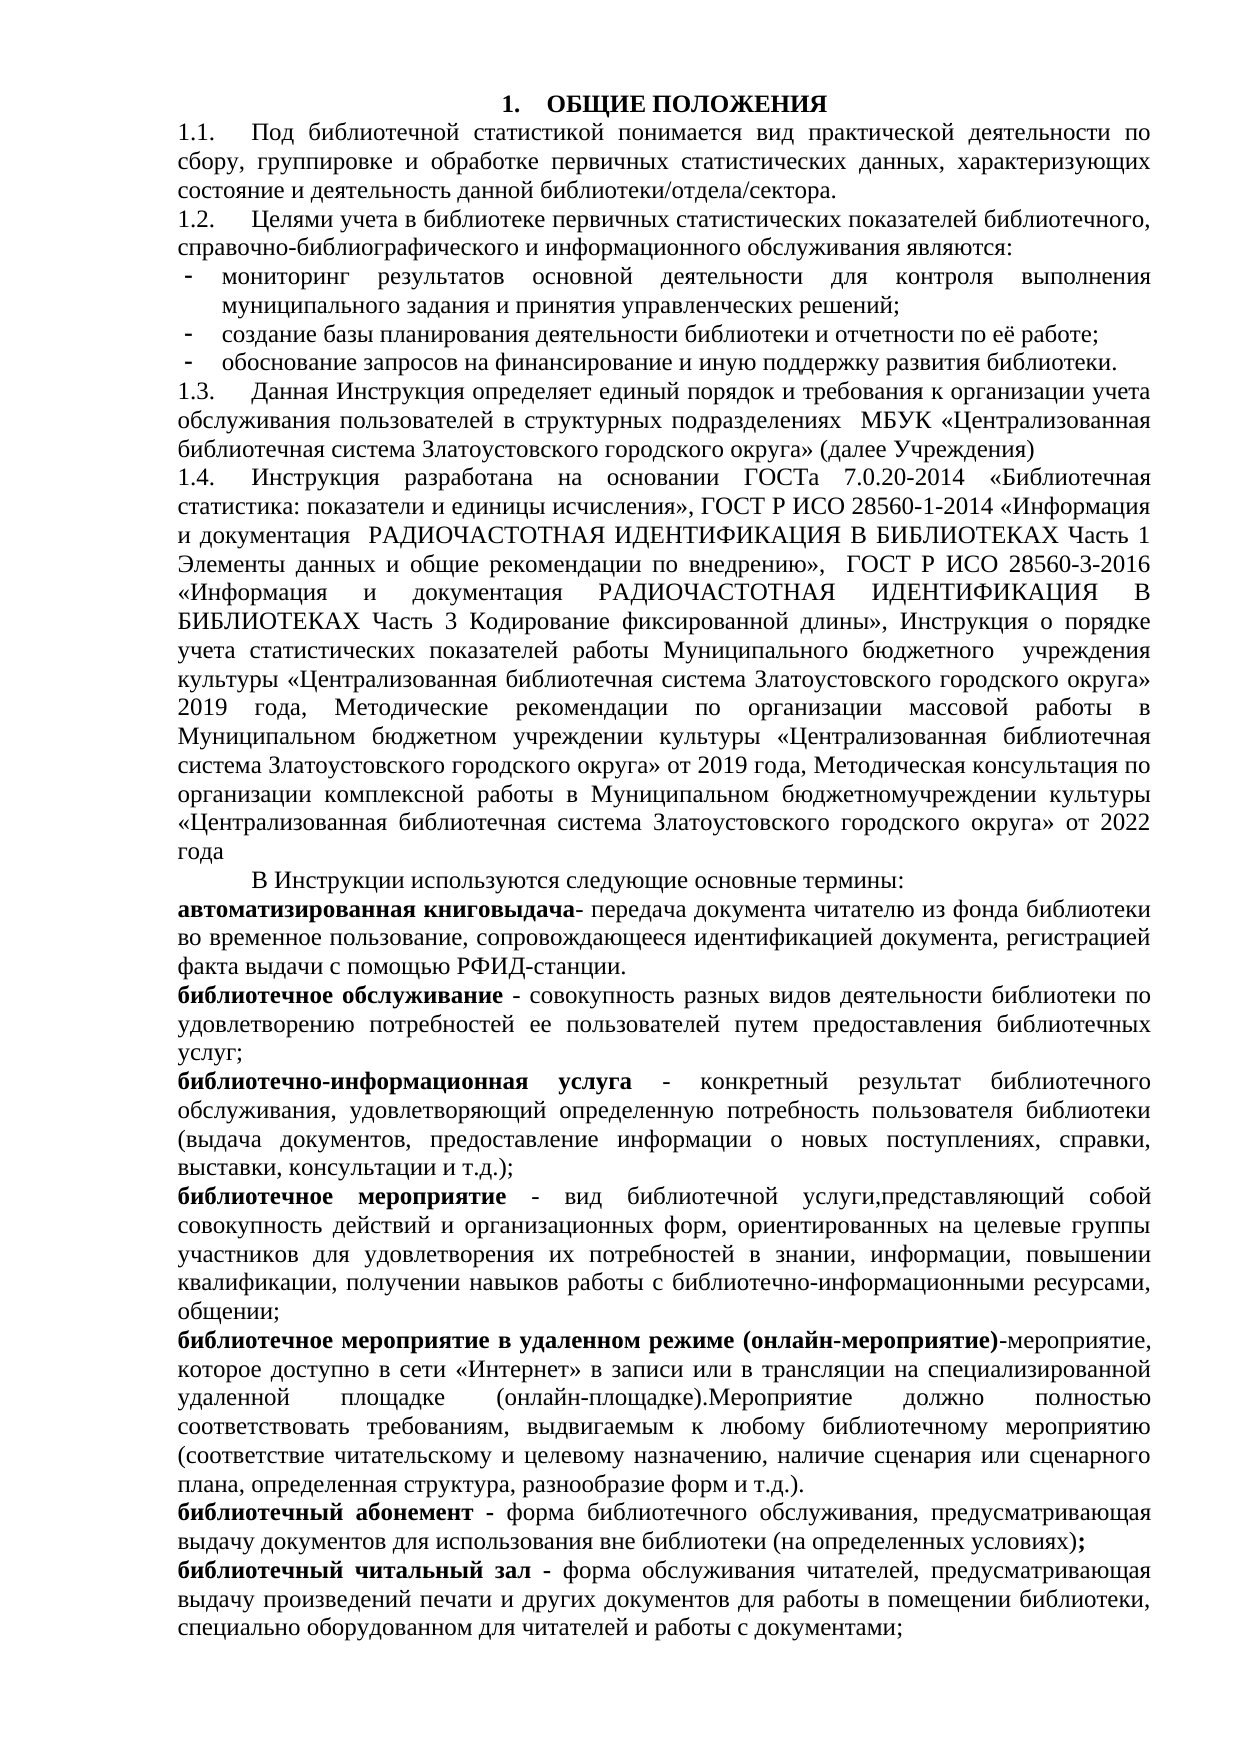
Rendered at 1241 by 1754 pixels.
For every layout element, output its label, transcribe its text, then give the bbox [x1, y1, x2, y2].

list Под библиотечной статистикой понимается вид практической деятельности по сбору, группировке и обработке первичных статистических данных, характеризующих состояние и деятельность данной библиотеки/отдела/сектора. [177, 117, 1152, 204]
list Инструкция разработана на основании ГОСТа 7.0.20-2014 «Библиотечная статистика: показатели и единицы исчисления», ГОСТ Р ИСО 28560-1-2014 «Информация и документация РАДИОЧАСТОТНАЯ ИДЕНТИФИКАЦИЯ В БИБЛИОТЕКАХ Часть 1 Элементы данных и общие рекомендации по внедрению», ГОСТ Р ИСО 28560-3-2016 «Информация и документация РАДИОЧАСТОТНАЯ ИДЕНТИФИКАЦИЯ В БИБЛИОТЕКАХ Часть 3 Кодирование фиксированной длины», Инструкция о порядке учета статистических показателей работы Муниципального бюджетного учреждения культуры «Централизованная библиотечная система Златоустовского городского округа» 2019 года, Методические рекомендации по организации массовой работы в Муниципальном бюджетном учреждении культуры «Централизованная библиотечная система Златоустовского городского округа» от 2019 года, Методическая консультация по организации комплексной работы в Муниципальном бюджетномучреждении культуры «Централизованная библиотечная система Златоустовского городского округа» от 2022 года [177, 462, 1152, 865]
text библиотечное мероприятие в удаленном режиме (онлайн-мероприятие)-мероприятие, которое доступно в сети «Интернет» в записи или в трансляции на специализированной удаленной площадке (онлайн-площадке).Мероприятие должно полностью соответствовать требованиям, выдвигаемым к любому библиотечному мероприятию (соответствие читательскому и целевому назначению, наличие сценария или сценарного плана, определенная структура, разнообразие форм и т.д.). [177, 1325, 1152, 1497]
list Целями учета в библиотеке первичных статистических показателей библиотечного, справочно-библиографического и информационного обслуживания являются: [177, 204, 1152, 261]
text В Инструкции используются следующие основные термины: [177, 865, 1152, 894]
subtitle ОБЩИЕ ПОЛОЖЕНИЯ [177, 89, 1152, 117]
list создание базы планирования деятельности библиотеки и отчетности по её работе; [184, 319, 1152, 347]
list Данная Инструкция определяет единый порядок и требования к организации учета обслуживания пользователей в структурных подразделениях МБУК «Централизованная библиотечная система Златоустовского городского округа» (далее Учреждения) [177, 376, 1152, 462]
list мониторинг результатов основной деятельности для контроля выполнения муниципального задания и принятия управленческих решений; [184, 261, 1152, 319]
text библиотечное мероприятие - вид библиотечной услуги,представляющий собой совокупность действий и организационных форм, ориентированных на целевые группы участников для удовлетворения их потребностей в знании, информации, повышении квалификации, получении навыков работы с библиотечно-информационными ресурсами, общении; [177, 1181, 1152, 1325]
text библиотечное обслуживание - совокупность разных видов деятельности библиотеки по удовлетворению потребностей ее пользователей путем предоставления библиотечных услуг; [177, 980, 1152, 1066]
text библиотечный абонемент - форма библиотечного обслуживания, предусматривающая выдачу документов для использования вне библиотеки (на определенных условиях); [177, 1497, 1152, 1555]
text автоматизированная книговыдача- передача документа читателю из фонда библиотеки во временное пользование, сопровождающееся идентификацией документа, регистрацией факта выдачи с помощью РФИД-станции. [177, 894, 1152, 980]
text библиотечный читальный зал - форма обслуживания читателей, предусматривающая выдачу произведений печати и других документов для работы в помещении библиотеки, специально оборудованном для читателей и работы с документами; [177, 1555, 1152, 1641]
text библиотечно-информационная услуга - конкретный результат библиотечного обслуживания, удовлетворяющий определенную потребность пользователя библиотеки (выдача документов, предоставление информации о новых поступлениях, справки, выставки, консультации и т.д.); [177, 1066, 1152, 1181]
list обоснование запросов на финансирование и иную поддержку развития библиотеки. [184, 347, 1152, 376]
